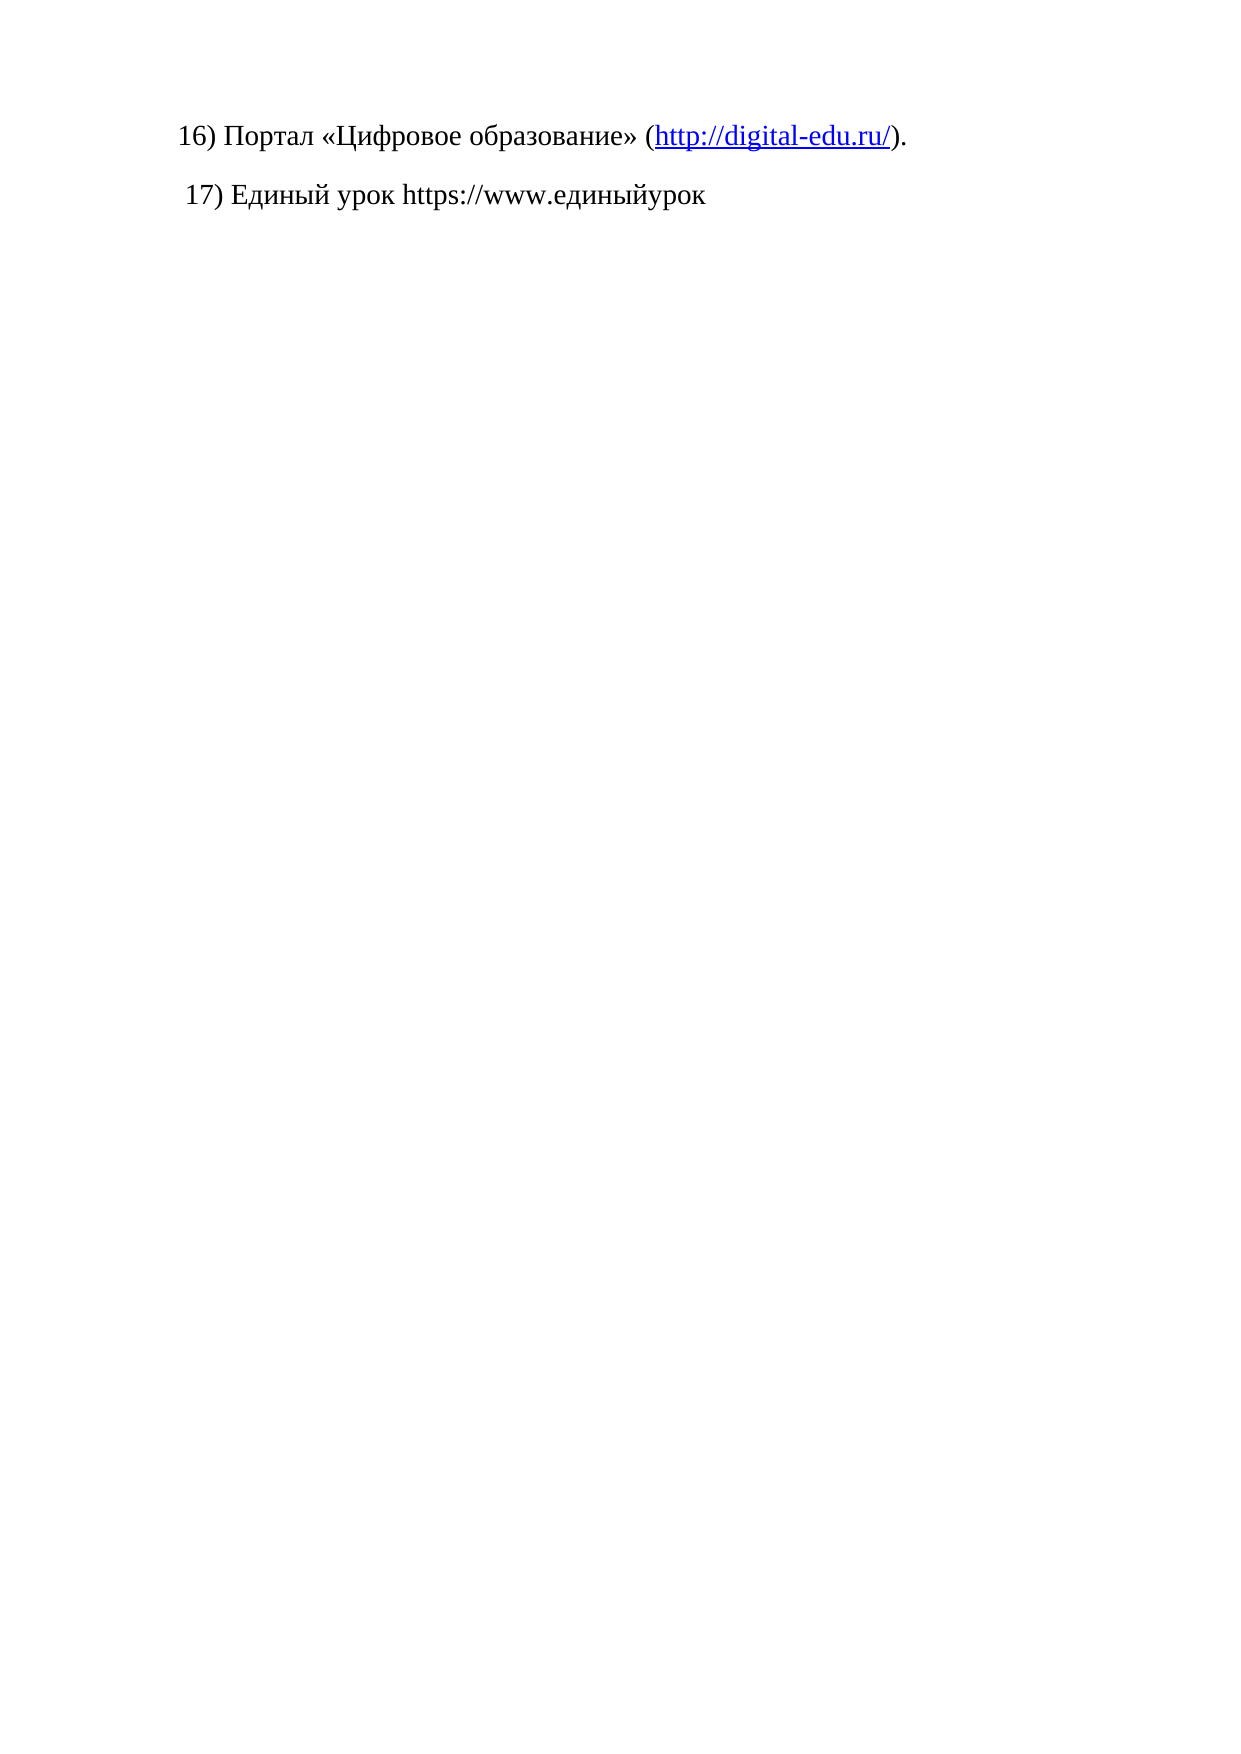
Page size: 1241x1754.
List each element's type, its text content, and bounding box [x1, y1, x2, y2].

text 16) Портал «Цифровое образование» (http://digital-edu.ru/). [177, 118, 1152, 152]
text 17) Единый урок https://www.единыйурок [177, 177, 1152, 211]
